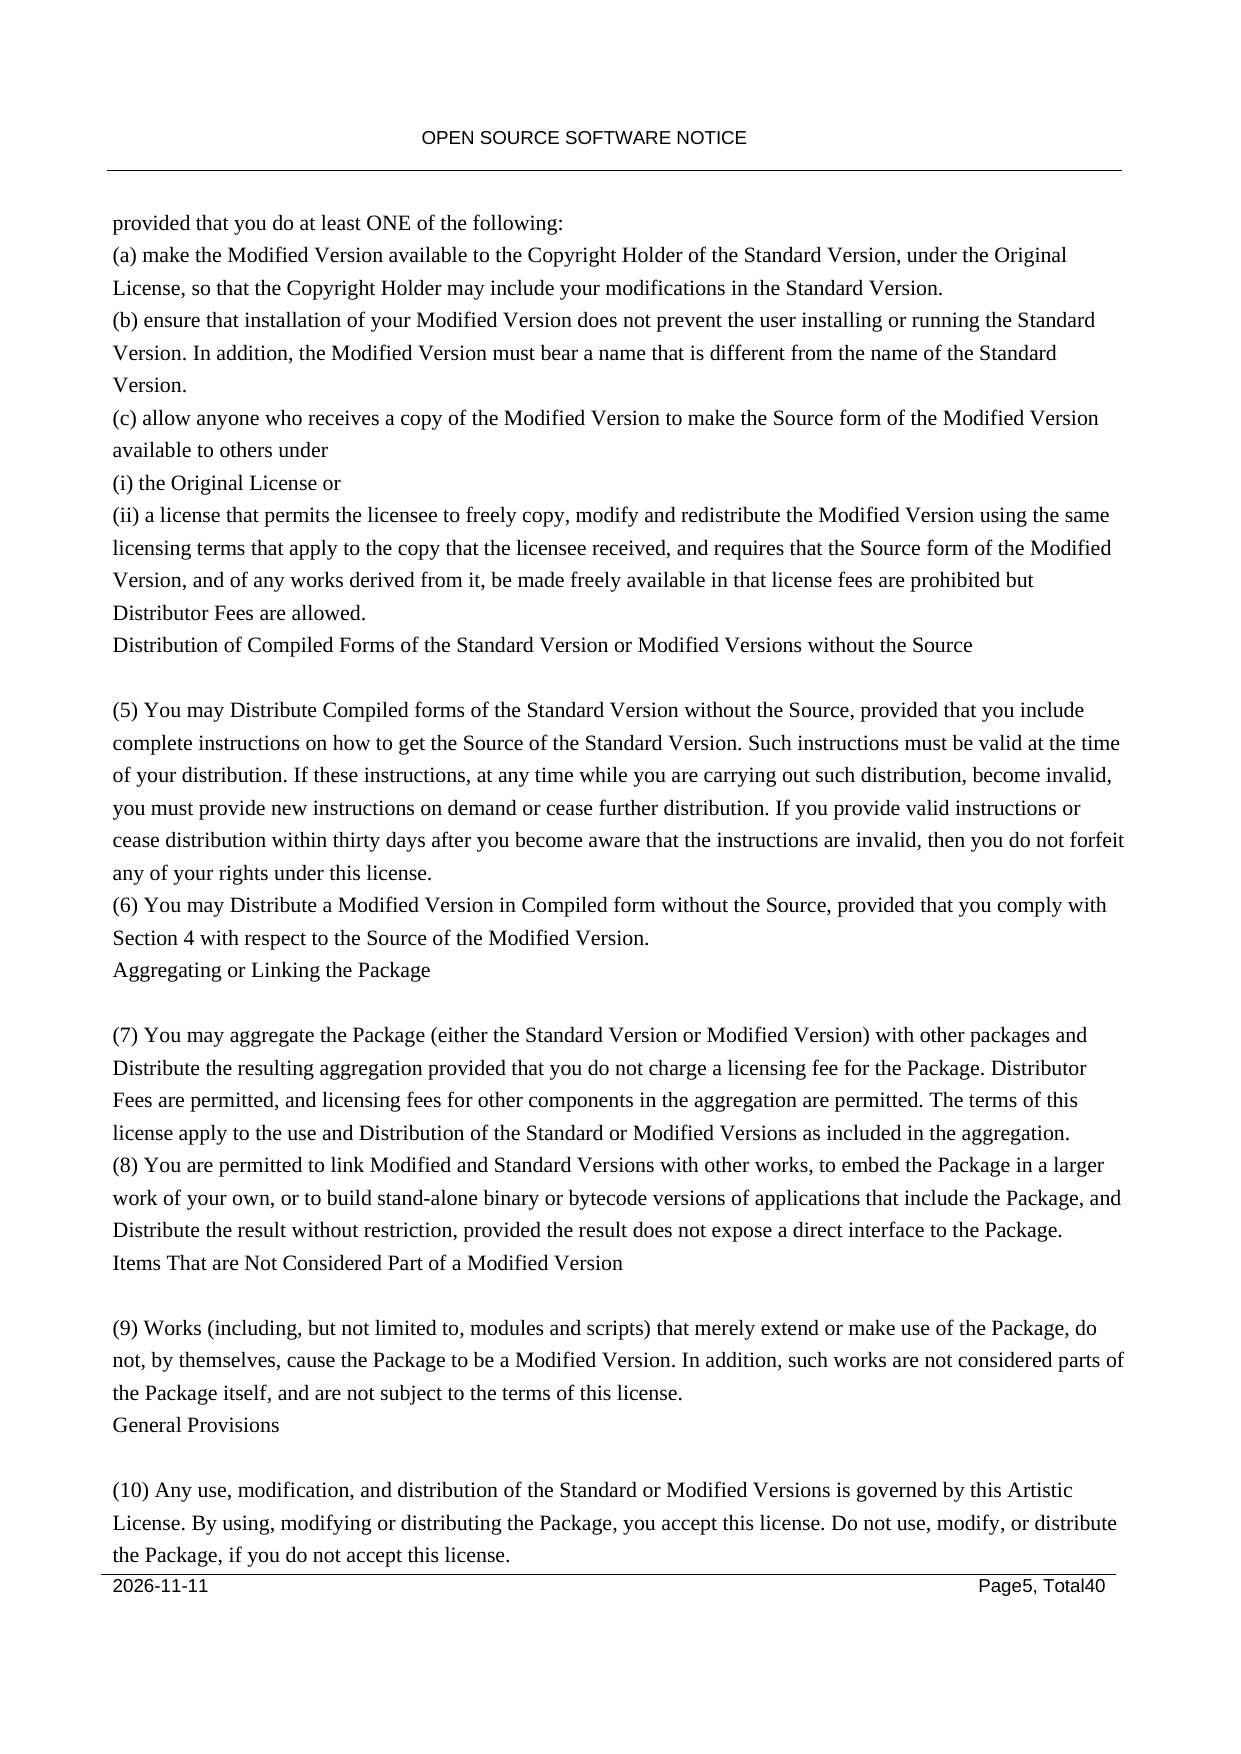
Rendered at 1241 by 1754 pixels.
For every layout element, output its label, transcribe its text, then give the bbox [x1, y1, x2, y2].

text (a) make the Modified Version available to the Copyright Holder of the Standard Version, under the Original License, so that the Copyright Holder may include your modifications in the Standard Version. [112, 239, 1128, 304]
text Aggregating or Linking the Package [112, 954, 1128, 986]
text (8) You are permitted to link Modified and Standard Versions with other works, to embed the Package in a larger work of your own, or to build stand-alone binary or bytecode versions of applications that include the Package, and Distribute the result without restriction, provided the result does not expose a direct interface to the Package. [112, 1149, 1128, 1246]
text (c) allow anyone who receives a copy of the Modified Version to make the Source form of the Modified Version available to others under [112, 401, 1128, 466]
text Items That are Not Considered Part of a Modified Version [112, 1246, 1128, 1279]
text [112, 206, 1128, 239]
text (9) Works (including, but not limited to, modules and scripts) that merely extend or make use of the Package, do not, by themselves, cause the Package to be a Modified Version. In addition, such works are not considered parts of the Package itself, and are not subject to the terms of this license. [112, 1311, 1128, 1409]
text Distribution of Compiled Forms of the Standard Version or Modified Versions without the Source [112, 629, 1128, 661]
text (7) You may aggregate the Package (either the Standard Version or Modified Version) with other packages and Distribute the resulting aggregation provided that you do not charge a licensing fee for the Package. Distributor Fees are permitted, and licensing fees for other components in the aggregation are permitted. The terms of this license apply to the use and Distribution of the Standard or Modified Versions as included in the aggregation. [112, 1019, 1128, 1149]
text (10) Any use, modification, and distribution of the Standard or Modified Versions is governed by this Artistic License. By using, modifying or distributing the Package, you accept this license. Do not use, modify, or distribute the Package, if you do not accept this license. [112, 1474, 1128, 1571]
text (5) You may Distribute Compiled forms of the Standard Version without the Source, provided that you include complete instructions on how to get the Source of the Standard Version. Such instructions must be valid at the time of your distribution. If these instructions, at any time while you are carrying out such distribution, become invalid, you must provide new instructions on demand or cease further distribution. If you provide valid instructions or cease distribution within thirty days after you become aware that the instructions are invalid, then you do not forfeit any of your rights under this license. [112, 694, 1128, 889]
text (6) You may Distribute a Modified Version in Compiled form without the Source, provided that you comply with Section 4 with respect to the Source of the Modified Version. [112, 889, 1128, 954]
text (ii) a license that permits the licensee to freely copy, modify and redistribute the Modified Version using the same licensing terms that apply to the copy that the licensee received, and requires that the Source form of the Modified Version, and of any works derived from it, be made freely available in that license fees are prohibited but Distributor Fees are allowed. [112, 499, 1128, 629]
text General Provisions [112, 1409, 1128, 1441]
text (b) ensure that installation of your Modified Version does not prevent the user installing or running the Standard Version. In addition, the Modified Version must bear a name that is different from the name of the Standard Version. [112, 304, 1128, 401]
text (i) the Original License or [112, 466, 1128, 499]
